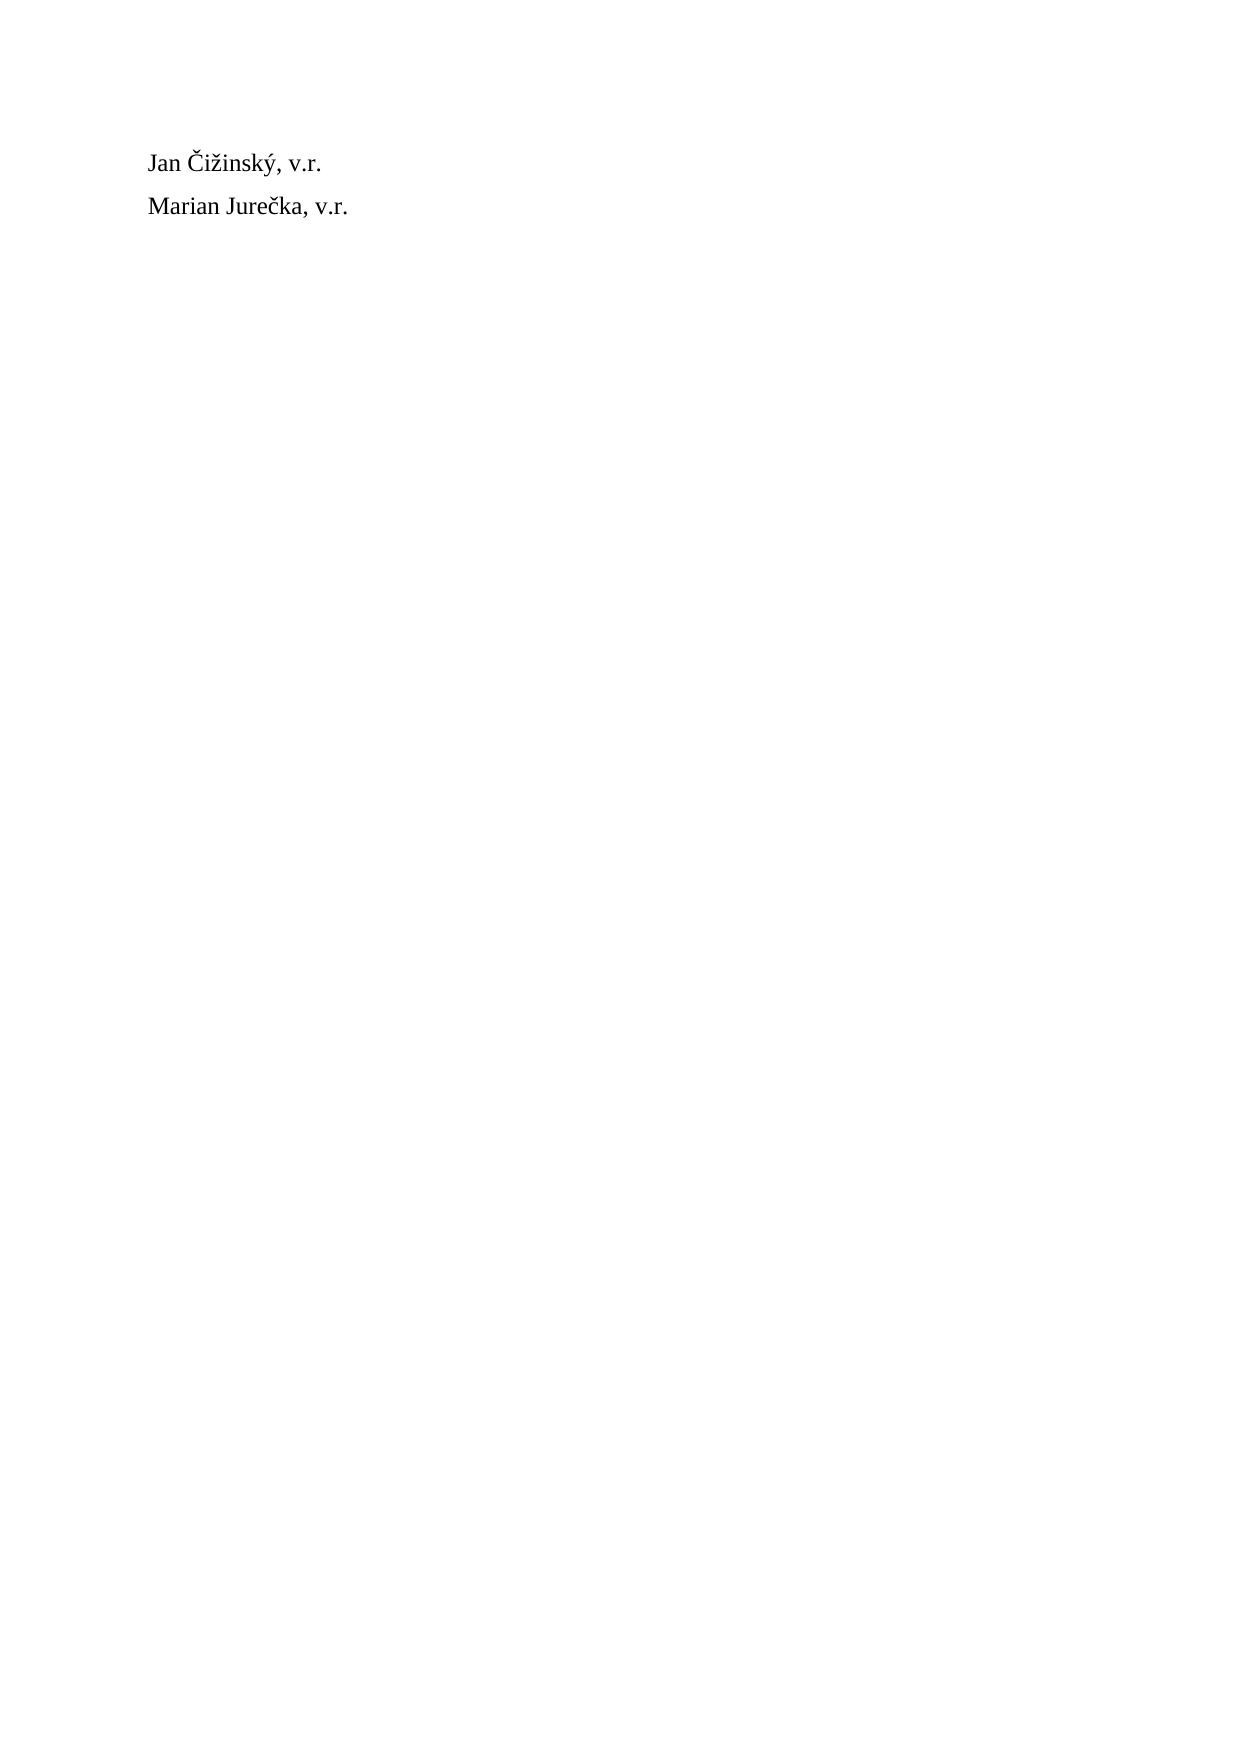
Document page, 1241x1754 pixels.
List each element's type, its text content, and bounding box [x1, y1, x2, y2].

text Marian Jurečka, v.r. [148, 191, 1093, 219]
text Jan Čižinský, v.r. [148, 148, 1093, 176]
